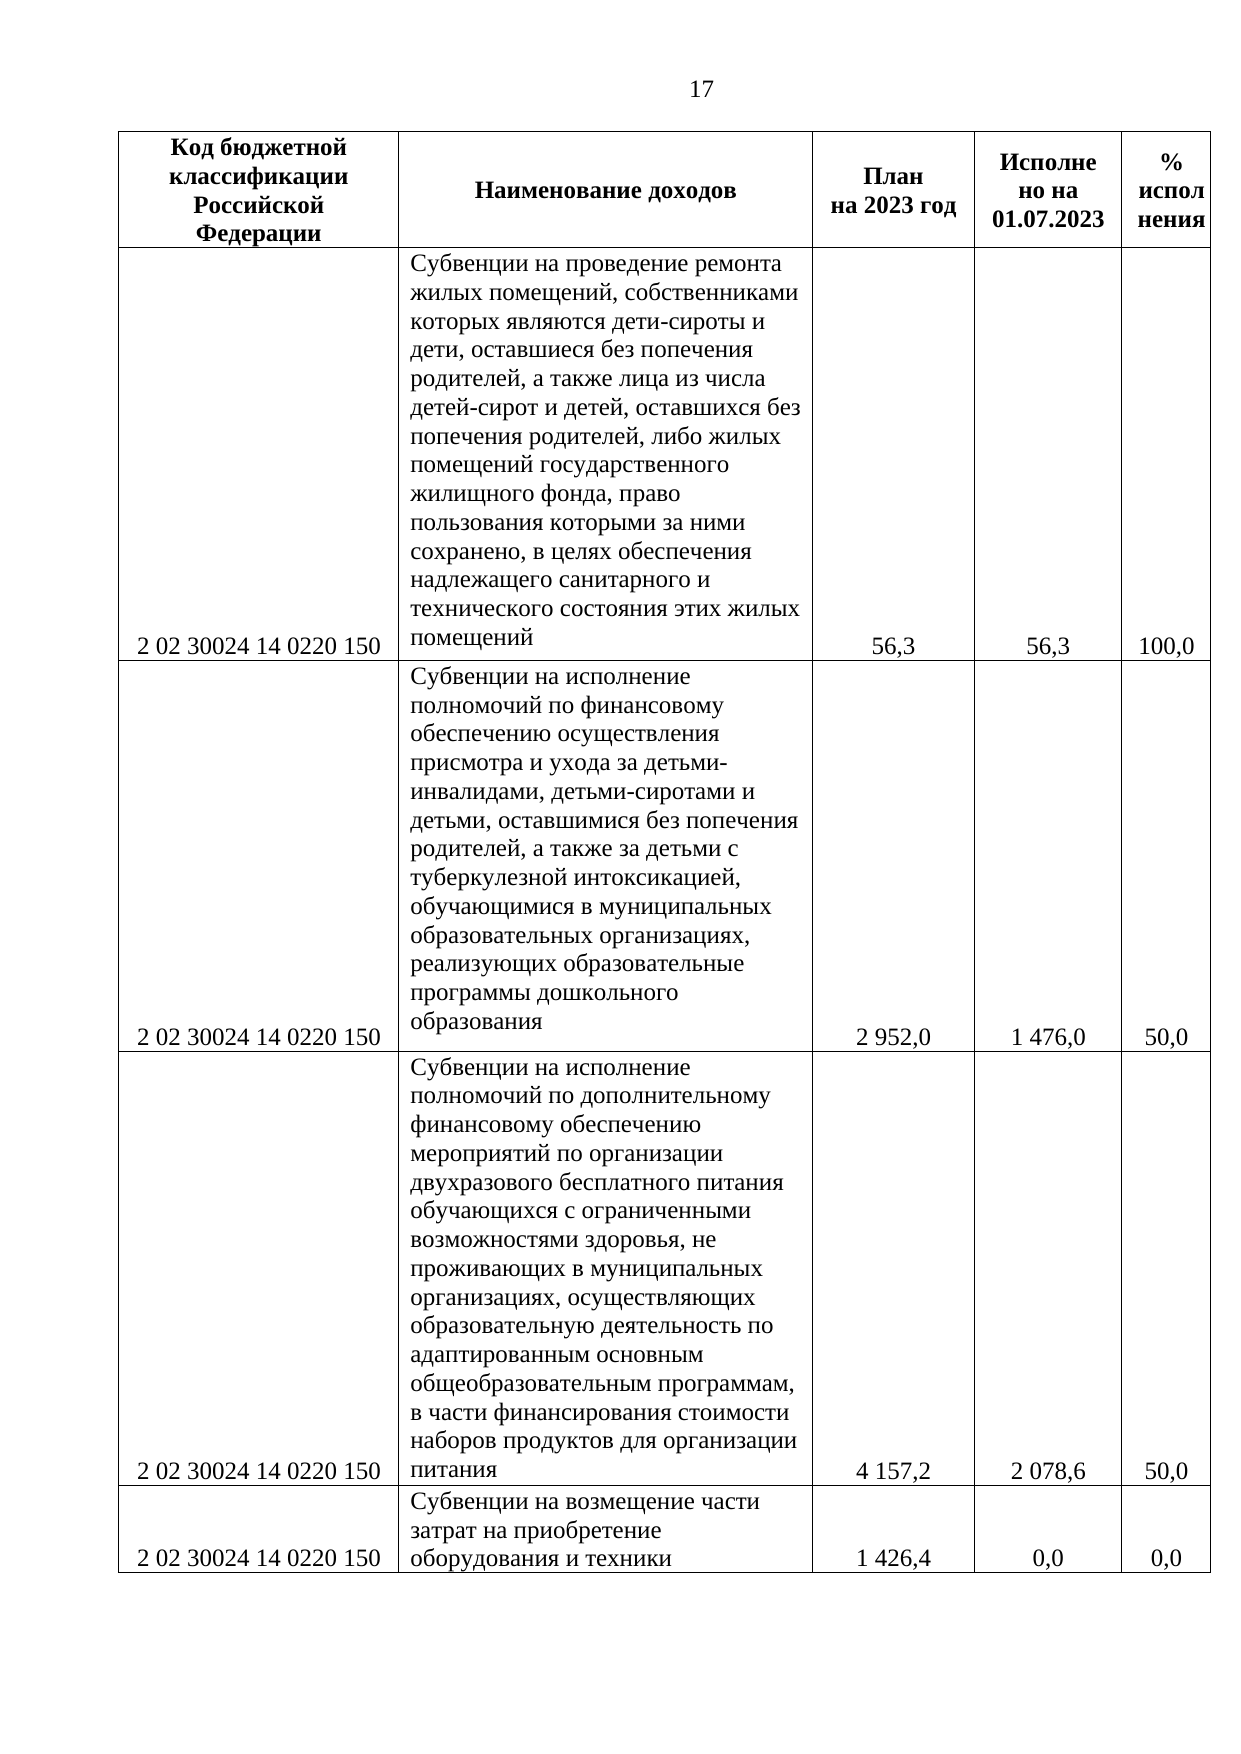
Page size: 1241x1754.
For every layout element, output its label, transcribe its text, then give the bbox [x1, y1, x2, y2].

table_cell 0,0 [1122, 1486, 1210, 1572]
table_cell 1 476,0 [975, 661, 1121, 1051]
table_cell 2 078,6 [975, 1052, 1121, 1485]
table_cell 1 426,4 [813, 1486, 974, 1572]
table_header Наименование доходов [399, 132, 812, 247]
table_header План на 2023 год [813, 132, 974, 247]
table_cell 2 02 30024 14 0220 150 [119, 248, 398, 660]
table_header Код бюджетной классификации Российской Федерации [119, 132, 398, 247]
table_cell 50,0 [1122, 1052, 1210, 1485]
table_header Исполне но на 01.07.2023 [975, 132, 1121, 247]
table_cell Субвенции на исполнение полномочий по дополнительному финансовому обеспечению мероприятий по организации двухразового бесплатного питания обучающихся с ограниченными возможностями здоровья, не проживающих в муниципальных организациях, осуществляющих образовательную деятельность по адаптированным основным общеобразовательным программам, в части финансирования стоимости наборов продуктов для организации питания [399, 1052, 812, 1485]
table_cell Субвенции на проведение ремонта жилых помещений, собственниками которых являются дети-сироты и дети, оставшиеся без попечения родителей, а также лица из числа детей-сирот и детей, оставшихся без попечения родителей, либо жилых помещений государственного жилищного фонда, право пользования которыми за ними сохранено, в целях обеспечения надлежащего санитарного и технического состояния этих жилых помещений [399, 248, 812, 660]
table_cell 0,0 [975, 1486, 1121, 1572]
table_header % исполнения [1122, 132, 1210, 247]
table_cell 2 952,0 [813, 661, 974, 1051]
table_cell Субвенции на исполнение полномочий по финансовому обеспечению осуществления присмотра и ухода за детьми-инвалидами, детьми-сиротами и детьми, оставшимися без попечения родителей, а также за детьми с туберкулезной интоксикацией, обучающимися в муниципальных образовательных организациях, реализующих образовательные программы дошкольного образования [399, 661, 812, 1051]
table_cell 2 02 30024 14 0220 150 [119, 1486, 398, 1572]
table_cell 2 02 30024 14 0220 150 [119, 1052, 398, 1485]
table_cell 56,3 [975, 248, 1121, 660]
table_cell 4 157,2 [813, 1052, 974, 1485]
table_cell 50,0 [1122, 661, 1210, 1051]
table_cell 2 02 30024 14 0220 150 [119, 661, 398, 1051]
table_cell 56,3 [813, 248, 974, 660]
table_cell 100,0 [1122, 248, 1210, 660]
table_cell Субвенции на возмещение части затрат на приобретение оборудования и техники [399, 1486, 812, 1572]
